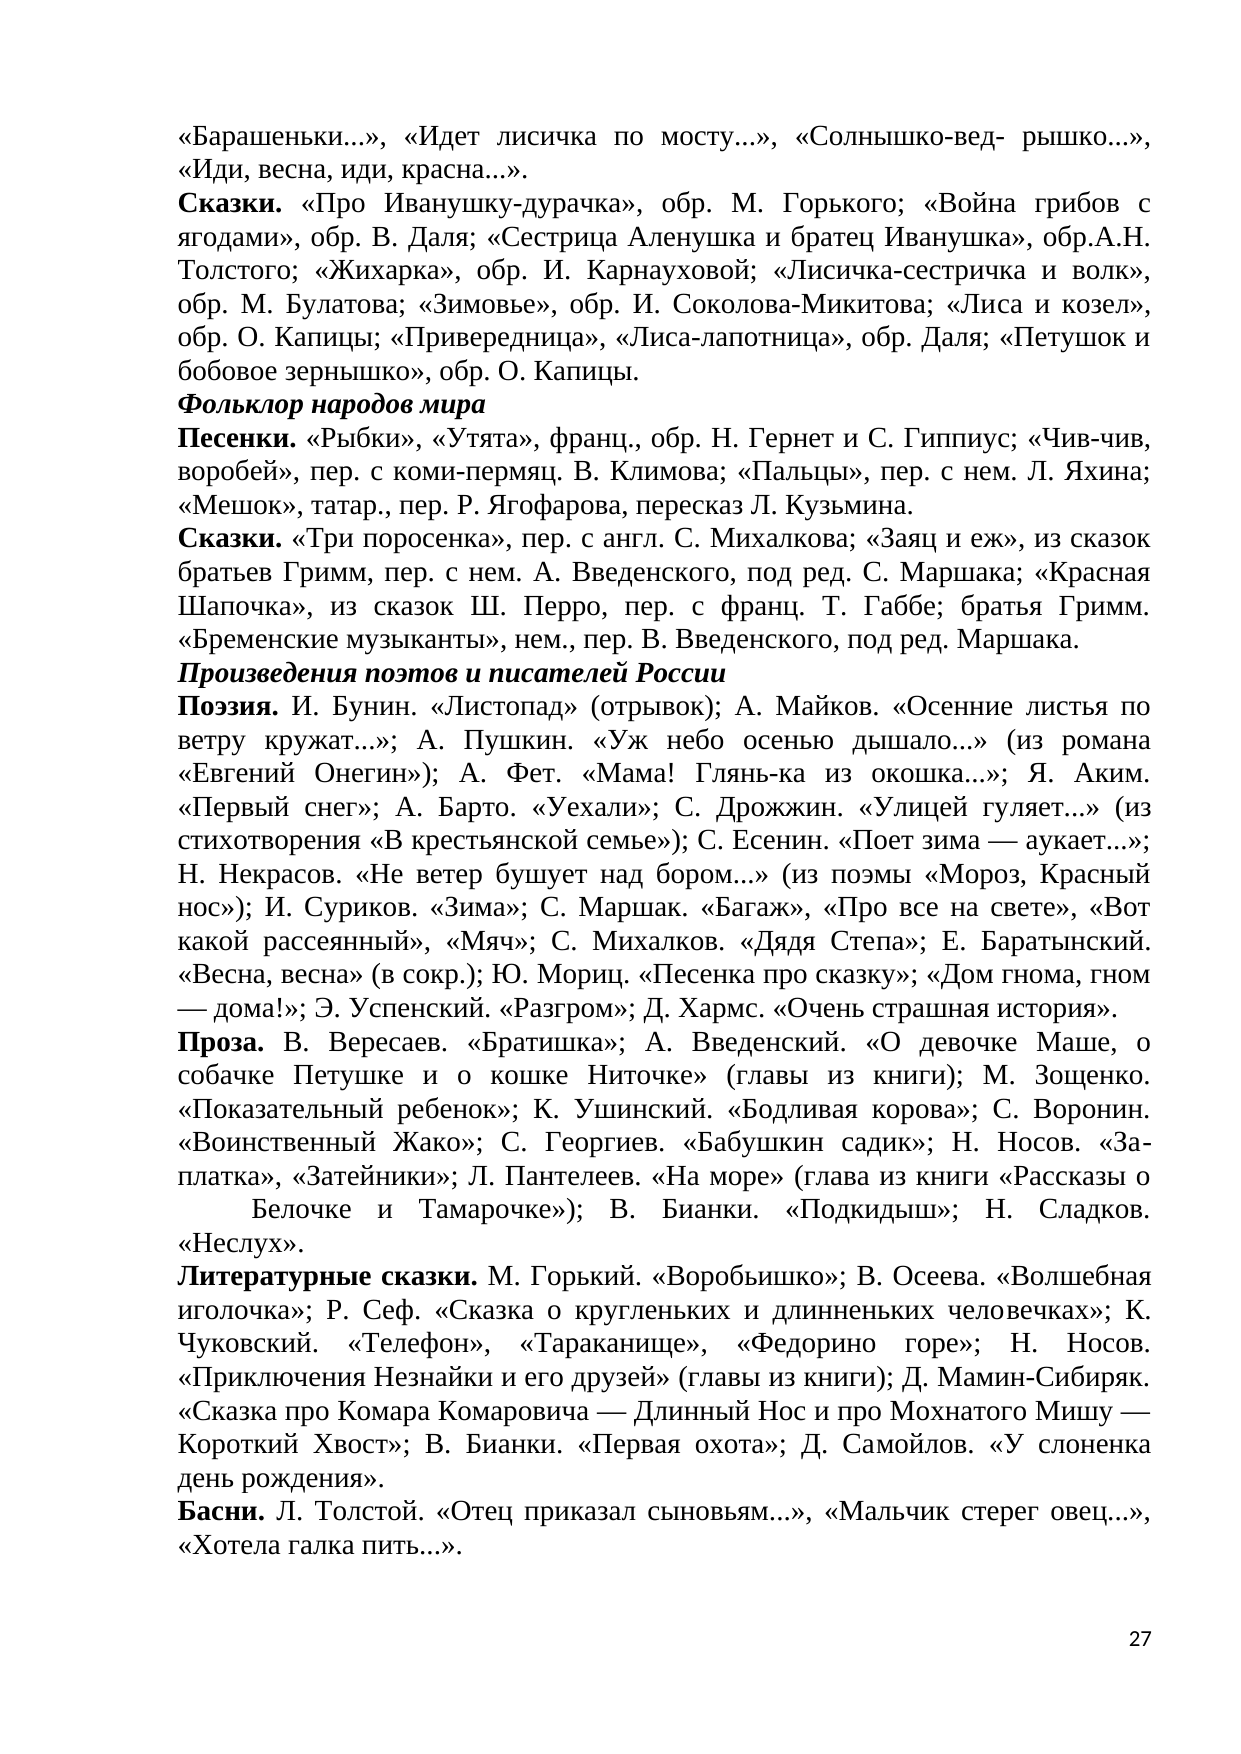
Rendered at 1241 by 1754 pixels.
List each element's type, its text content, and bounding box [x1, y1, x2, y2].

text Произведения поэтов и писателей России [177, 655, 1152, 688]
text Поэзия. И. Бунин. «Листопад» (отрывок); А. Майков. «Осенние листья по ветру кружат...»; А. Пушкин. «Уж небо осенью дышало...» (из романа «Евгений Онегин»); А. Фет. «Мама! Глянь-ка из окошка...»; Я. Аким. «Первый снег»; А. Барто. «Уехали»; С. Дрожжин. «Улицей гуляет...» (из стихотворения «В крестьянской семье»); С. Есенин. «Поет зима — аукает...»; Н. Некрасов. «Не ветер бушует над бором...» (из поэмы «Мороз, Красный нос»); И. Суриков. «Зима»; С. Маршак. «Багаж», «Про все на свете», «Вот какой рассеянный», «Мяч»; С. Михалков. «Дядя Степа»; Е. Баратынский. «Весна, весна» (в сокр.); Ю. Мориц. «Песенка про сказку»; «Дом гнома, гном — дома!»; Э. Успенский. «Разгром»; Д. Хармс. «Очень страшная история». [177, 688, 1152, 1024]
text Фольклор народов мира [177, 386, 1152, 420]
text Басни. Л. Толстой. «Отец приказал сыновьям...», «Мальчик стерег овец...», «Хотела галка пить...». [177, 1493, 1152, 1560]
text Проза. В. Вересаев. «Братишка»; А. Введенский. «О девочке Маше, о собачке Петушке и о кошке Ниточке» (главы из книги); М. Зощенко. «Показательный ребенок»; К. Ушинский. «Бодливая корова»; С. Воронин. «Воинственный Жако»; С. Георгиев. «Бабушкин садик»; Н. Носов. «Заплатка», «Затейники»; Л. Пантелеев. «На море» (глава из книги «Рассказы о Белочке и Тамарочке»); В. Бианки. «Подкидыш»; Н. Сладков. «Неслух». [177, 1024, 1152, 1258]
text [177, 118, 1152, 185]
text Сказки. «Три поросенка», пер. с англ. С. Михалкова; «Заяц и еж», из сказок братьев Гримм, пер. с нем. А. Введенского, под ред. С. Маршака; «Красная Шапочка», из сказок Ш. Перро, пер. с франц. Т. Габбе; братья Гримм. «Бременские музыканты», нем., пер. В. Введенского, под ред. Маршака. [177, 521, 1152, 655]
text Сказки. «Про Иванушку-дурачка», обр. М. Горького; «Война грибов с ягодами», обр. В. Даля; «Сестрица Аленушка и братец Иванушка», обр.А.Н. Толстого; «Жихарка», обр. И. Карнауховой; «Лисичка-сестричка и волк», обр. М. Булатова; «Зимовье», обр. И. Соколова-Микитова; «Лиса и козел», обр. О. Капицы; «Привередница», «Лиса-лапотница», обр. Даля; «Петушок и бобовое зернышко», обр. О. Капицы. [177, 185, 1152, 386]
text Песенки. «Рыбки», «Утята», франц., обр. Н. Гернет и С. Гиппиус; «Чив-чив, воробей», пер. с коми-пермяц. В. Климова; «Пальцы», пер. с нем. Л. Яхина; «Мешок», татар., пер. Р. Ягофарова, пересказ Л. Кузьмина. [177, 420, 1152, 521]
text Литературные сказки. М. Горький. «Воробьишко»; В. Осеева. «Волшебная иголочка»; Р. Сеф. «Сказка о кругленьких и длинненьких человечках»; К. Чуковский. «Телефон», «Тараканище», «Федорино горе»; Н. Носов. «Приключения Незнайки и его друзей» (главы из книги); Д. Мамин-Сибиряк. «Сказка про Комара Комаровича — Длинный Нос и про Мохнатого Мишу — Короткий Хвост»; В. Бианки. «Первая охота»; Д. Самойлов. «У слоненка день рождения». [177, 1258, 1152, 1493]
